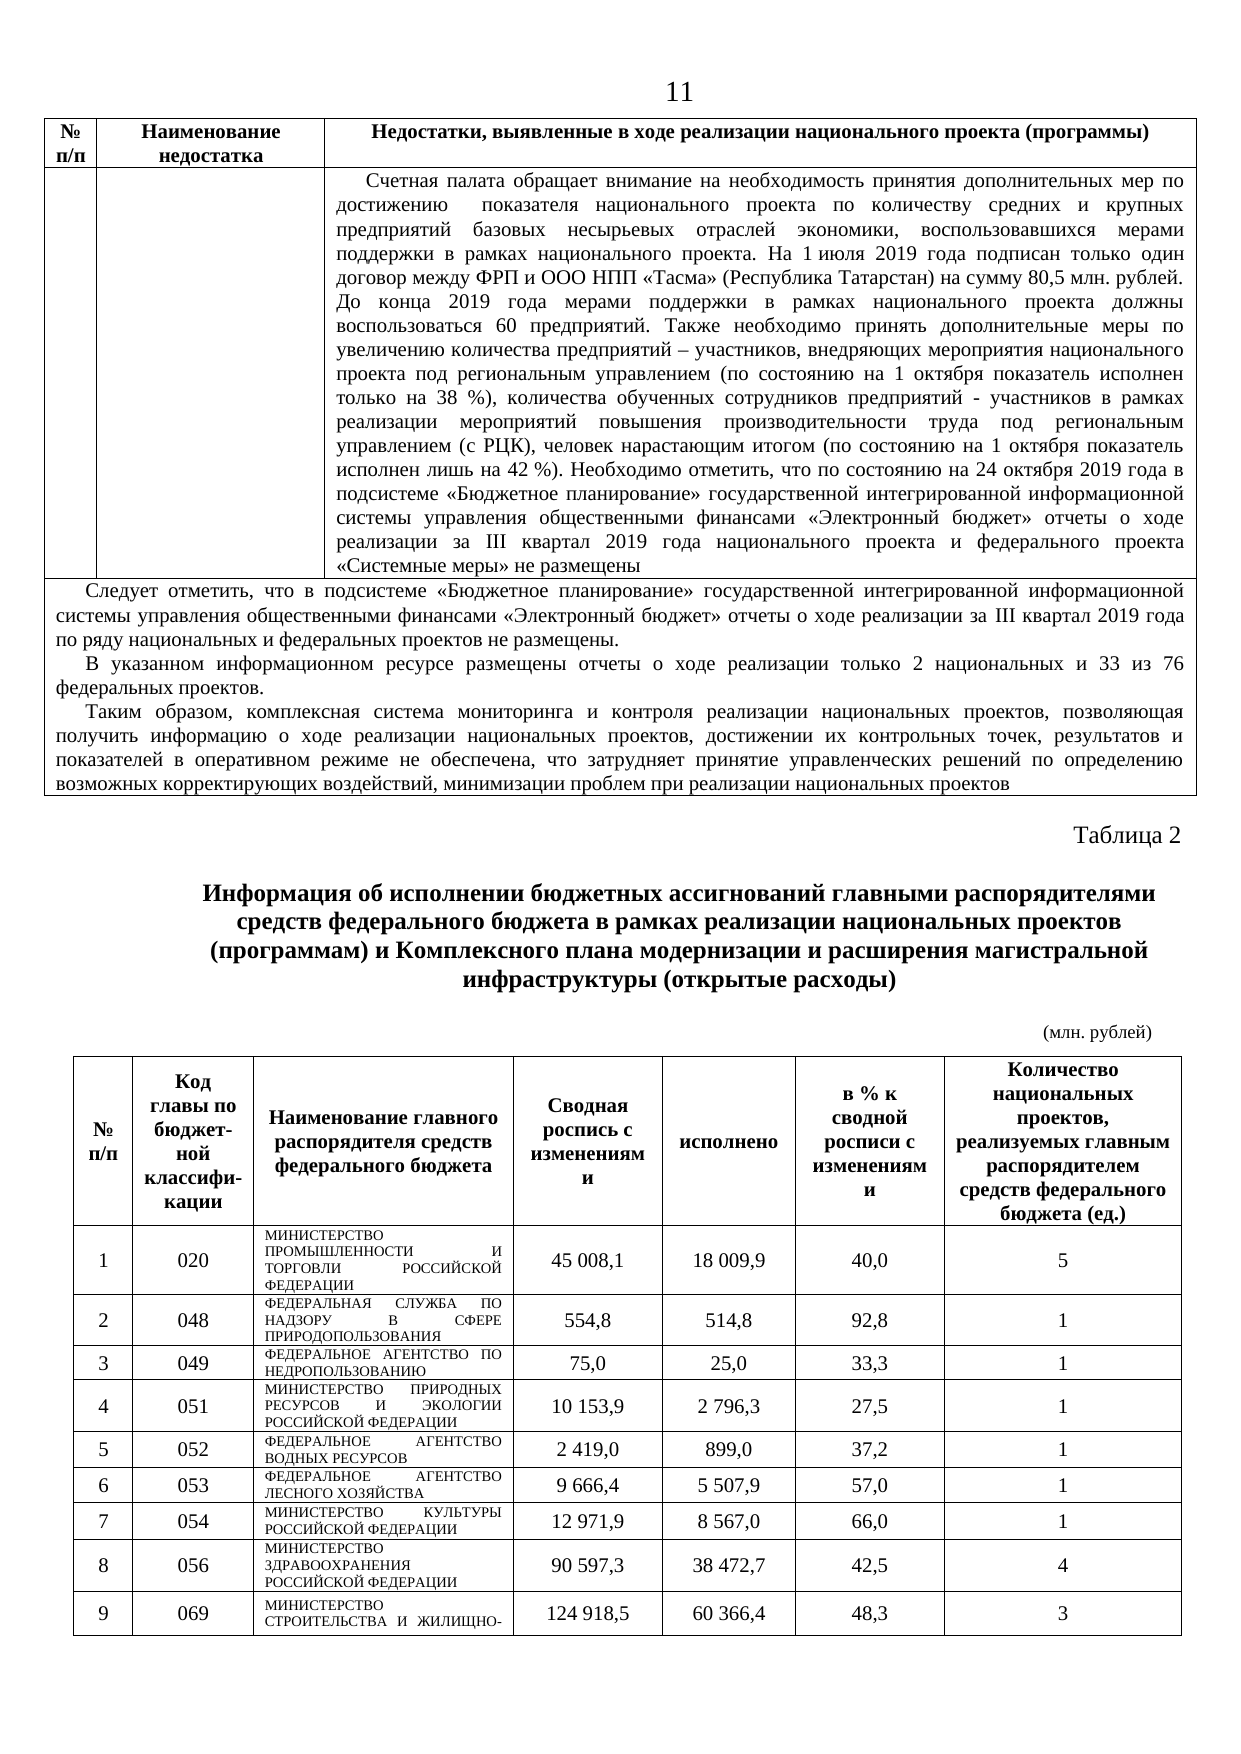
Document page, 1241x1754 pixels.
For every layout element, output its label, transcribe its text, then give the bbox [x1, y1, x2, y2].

table_cell 2 419,0 [514, 1432, 662, 1467]
table_cell 42,5 [796, 1540, 944, 1591]
table_cell 27,5 [796, 1380, 944, 1431]
table_cell 75,0 [514, 1346, 662, 1379]
table_cell 60 366,4 [663, 1592, 795, 1635]
table_cell 5 507,9 [663, 1468, 795, 1502]
table_cell 7 [74, 1503, 132, 1539]
text (млн. рублей) [207, 1021, 1152, 1043]
table_cell МИНИСТЕРСТВО СТРОИТЕЛЬСТВА И ЖИЛИЩНО-КОММУНАЛЬНОГО ХОЗЯЙСТВА РОССИЙСКОЙ ФЕДЕРАЦИИ [254, 1592, 513, 1635]
text Информация об исполнении бюджетных ассигнований главными распорядителями средств федерального бюджета в рамках реализации национальных проектов (программам) и Комплексного плана модернизации и расширения магистральной инфраструктуры (открытые расходы) [177, 878, 1181, 993]
table_cell 053 [133, 1468, 253, 1502]
table_cell 6 [74, 1468, 132, 1502]
table_cell МИНИСТЕРСТВО КУЛЬТУРЫ РОССИЙСКОЙ ФЕДЕРАЦИИ [254, 1503, 513, 1539]
table_header Недостатки, выявленные в ходе реализации национального проекта (программы) [325, 119, 1196, 167]
table_header Наименование главного распорядителя средств федерального бюджета [254, 1057, 513, 1225]
table_cell 92,8 [796, 1295, 944, 1345]
table_cell 7. [45, 168, 96, 577]
table_cell ФЕДЕРАЛЬНОЕ АГЕНТСТВО ЛЕСНОГО ХОЗЯЙСТВА [254, 1468, 513, 1502]
table_cell 4 [945, 1540, 1181, 1591]
table_cell ФЕДЕРАЛЬНАЯ СЛУЖБА ПО НАДЗОРУ В СФЕРЕ ПРИРОДОПОЛЬЗОВАНИЯ [254, 1295, 513, 1345]
table_cell МИНИСТЕРСТВО ПРОМЫШЛЕННОСТИ И ТОРГОВЛИ РОССИЙСКОЙ ФЕДЕРАЦИИ [254, 1226, 513, 1293]
table_cell 45 008,1 [514, 1226, 662, 1293]
table_cell 1 [945, 1380, 1181, 1431]
table_cell МИНИСТЕРСТВО ПРИРОДНЫХ РЕСУРСОВ И ЭКОЛОГИИ РОССИЙСКОЙ ФЕДЕРАЦИИ [254, 1380, 513, 1431]
table_cell 052 [133, 1432, 253, 1467]
table_cell 66,0 [796, 1503, 944, 1539]
table_cell 90 597,3 [514, 1540, 662, 1591]
table_header Код главы по бюджет-ной классифи-кации [133, 1057, 253, 1225]
table_cell 051 [133, 1380, 253, 1431]
table_cell 5 [945, 1226, 1181, 1293]
table_cell 1 [945, 1295, 1181, 1345]
table_cell ФЕДЕРАЛЬНОЕ АГЕНТСТВО ПО НЕДРОПОЛЬЗОВАНИЮ [254, 1346, 513, 1379]
table_cell 1 [74, 1226, 132, 1293]
table_cell 124 918,5 [514, 1592, 662, 1635]
table_cell 554,8 [514, 1295, 662, 1345]
table_cell 33,3 [796, 1346, 944, 1379]
table_cell 25,0 [663, 1346, 795, 1379]
table_cell МИНИСТЕРСТВО ЗДРАВООХРАНЕНИЯ РОССИЙСКОЙ ФЕДЕРАЦИИ [254, 1540, 513, 1591]
table_cell 40,0 [796, 1226, 944, 1293]
table_cell 10 153,9 [514, 1380, 662, 1431]
table_cell 4 [74, 1380, 132, 1431]
table_cell 2 796,3 [663, 1380, 795, 1431]
table_header исполнено [663, 1057, 795, 1225]
table_cell 38 472,7 [663, 1540, 795, 1591]
table_cell 1 [945, 1346, 1181, 1379]
table_cell 57,0 [796, 1468, 944, 1502]
text Таблица 2 [177, 820, 1181, 849]
table_cell 2 [74, 1295, 132, 1345]
table_cell 899,0 [663, 1432, 795, 1467]
table_cell 8 567,0 [663, 1503, 795, 1539]
table_cell 18 009,9 [663, 1226, 795, 1293]
table_cell 8 [74, 1540, 132, 1591]
table_header Наименование недостатка [97, 119, 324, 167]
table_header Сводная роспись с изменениями [514, 1057, 662, 1225]
table_cell 069 [133, 1592, 253, 1635]
table_cell 020 [133, 1226, 253, 1293]
table_cell ФЕДЕРАЛЬНОЕ АГЕНТСТВО ВОДНЫХ РЕСУРСОВ [254, 1432, 513, 1467]
table_cell 056 [133, 1540, 253, 1591]
table_cell 054 [133, 1503, 253, 1539]
table_cell 049 [133, 1346, 253, 1379]
table_header в % к сводной росписи с изменениями [796, 1057, 944, 1225]
table_cell 9 666,4 [514, 1468, 662, 1502]
table_cell 1 [945, 1468, 1181, 1502]
table_cell 048 [133, 1295, 253, 1345]
table_cell 1 [945, 1503, 1181, 1539]
table_cell 5 [74, 1432, 132, 1467]
table_header № п/п [74, 1057, 132, 1225]
table_cell 9 [74, 1592, 132, 1635]
table_header № п/п [45, 119, 96, 167]
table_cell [325, 168, 1196, 577]
table_cell 514,8 [663, 1295, 795, 1345]
table_cell Следует отметить, что в подсистеме «Бюджетное планирование» государственной интегрированной информационной системы управления общественными финансами «Электронный бюджет» отчеты о ходе реализации за III квартал 2019 года по ряду национальных и федеральных проектов не размещены. В указанном информационном ресурсе размещены отчеты о ходе реализации только 2 национальных и 33 из 76 федеральных проектов. Таким образом, комплексная система мониторинга и контроля реализации национальных проектов, позволяющая получить информацию о ходе реализации национальных проектов, достижении их контрольных точек, результатов и показателей в оперативном режиме не обеспечена, что затрудняет принятие управленческих решений по определению возможных корректирующих воздействий, минимизации проблем при реализации национальных проектов [45, 579, 1196, 795]
table_cell 3 [74, 1346, 132, 1379]
table_header Количество национальных проектов, реализуемых главным распорядителем средств федерального бюджета (ед.) [945, 1057, 1181, 1225]
table_cell 3 [945, 1592, 1181, 1635]
table_cell 48,3 [796, 1592, 944, 1635]
table_cell 12 971,9 [514, 1503, 662, 1539]
table_cell 1 [945, 1432, 1181, 1467]
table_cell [97, 168, 324, 577]
table_cell 37,2 [796, 1432, 944, 1467]
